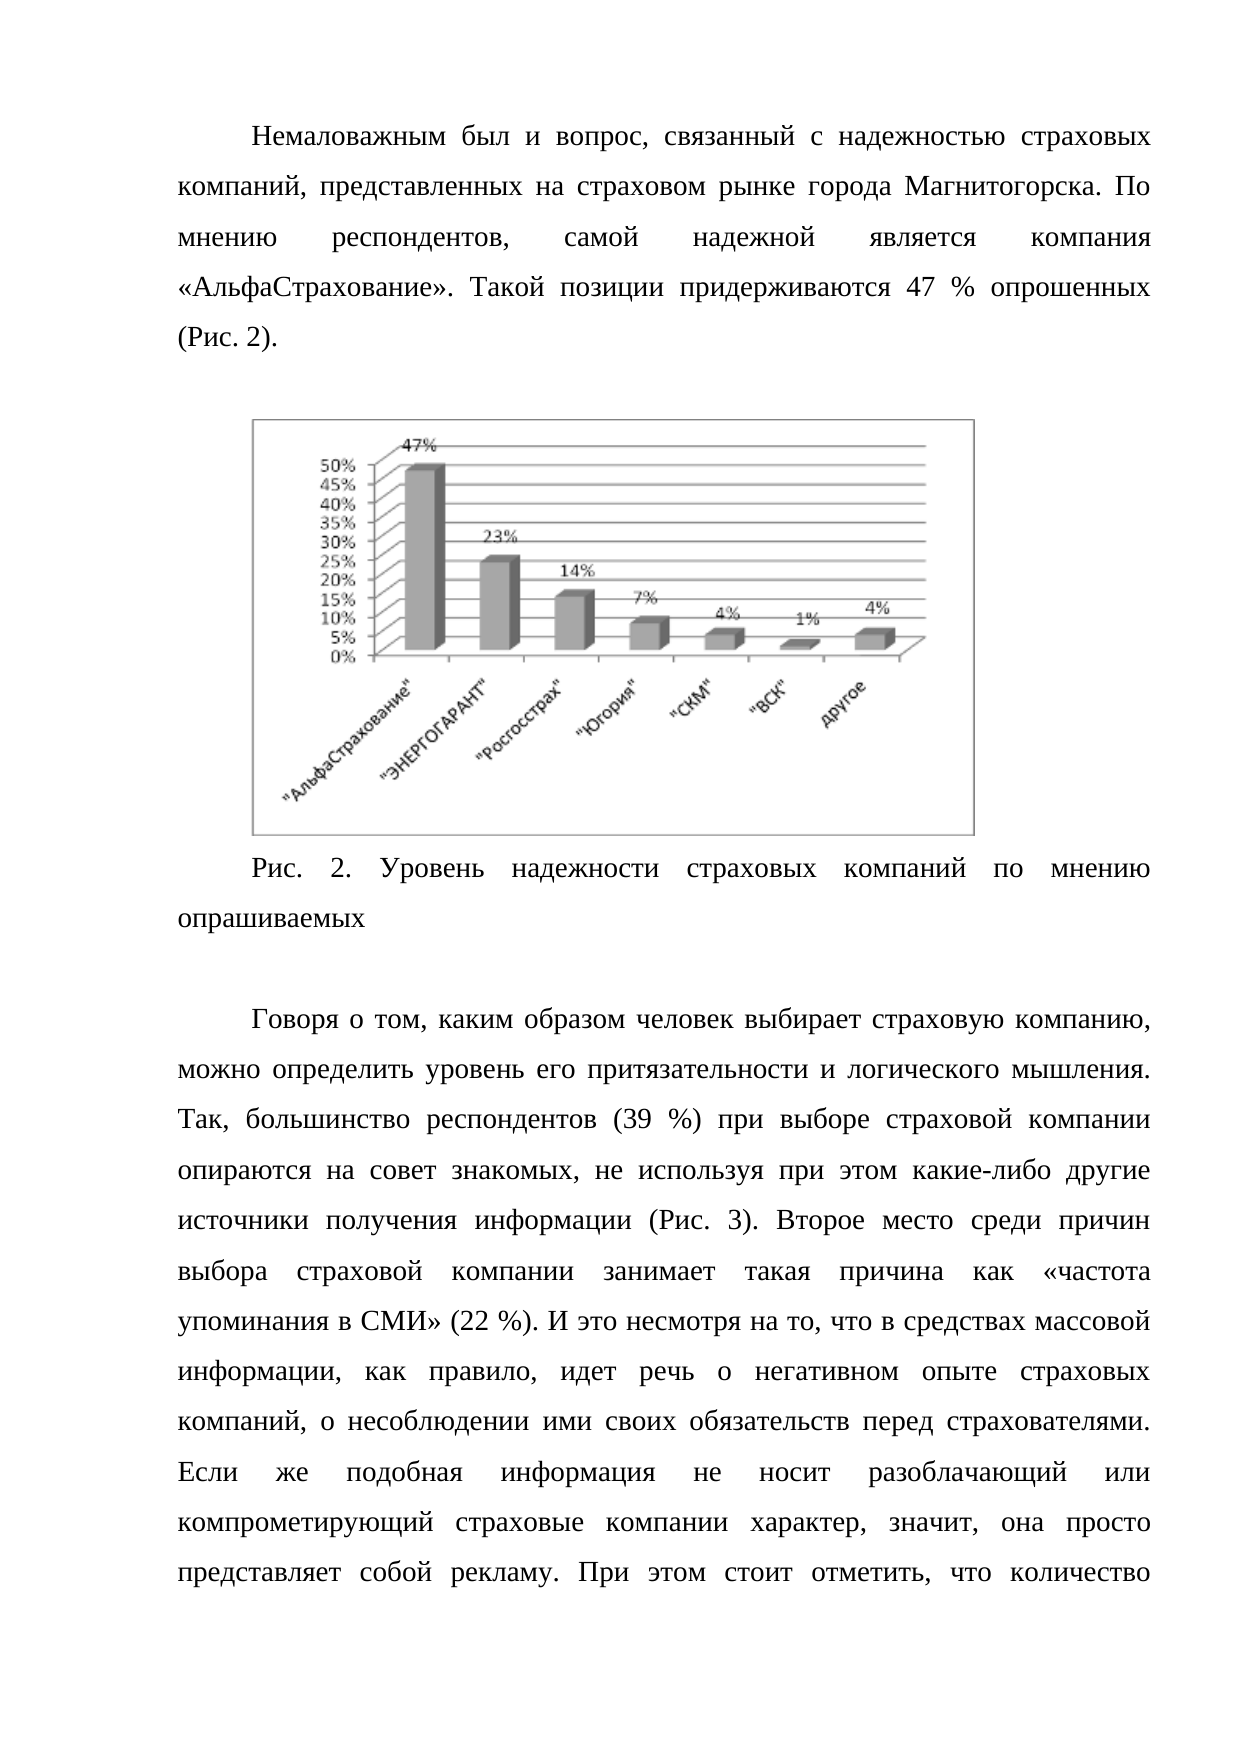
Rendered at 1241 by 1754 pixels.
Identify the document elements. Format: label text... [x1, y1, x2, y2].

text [177, 1001, 1152, 1588]
picture [251, 419, 975, 836]
text Рис. 2. Уровень надежности страховых компаний по мнению опрашиваемых [177, 850, 1152, 934]
text Немаловажным был и вопрос, связанный с надежностью страховых компаний, представленных на страховом рынке города Магнитогорска. По мнению респондентов, самой надежной является компания «АльфаСтрахование». Такой позиции придерживаются 47 % опрошенных (Рис. 2). [177, 118, 1152, 353]
